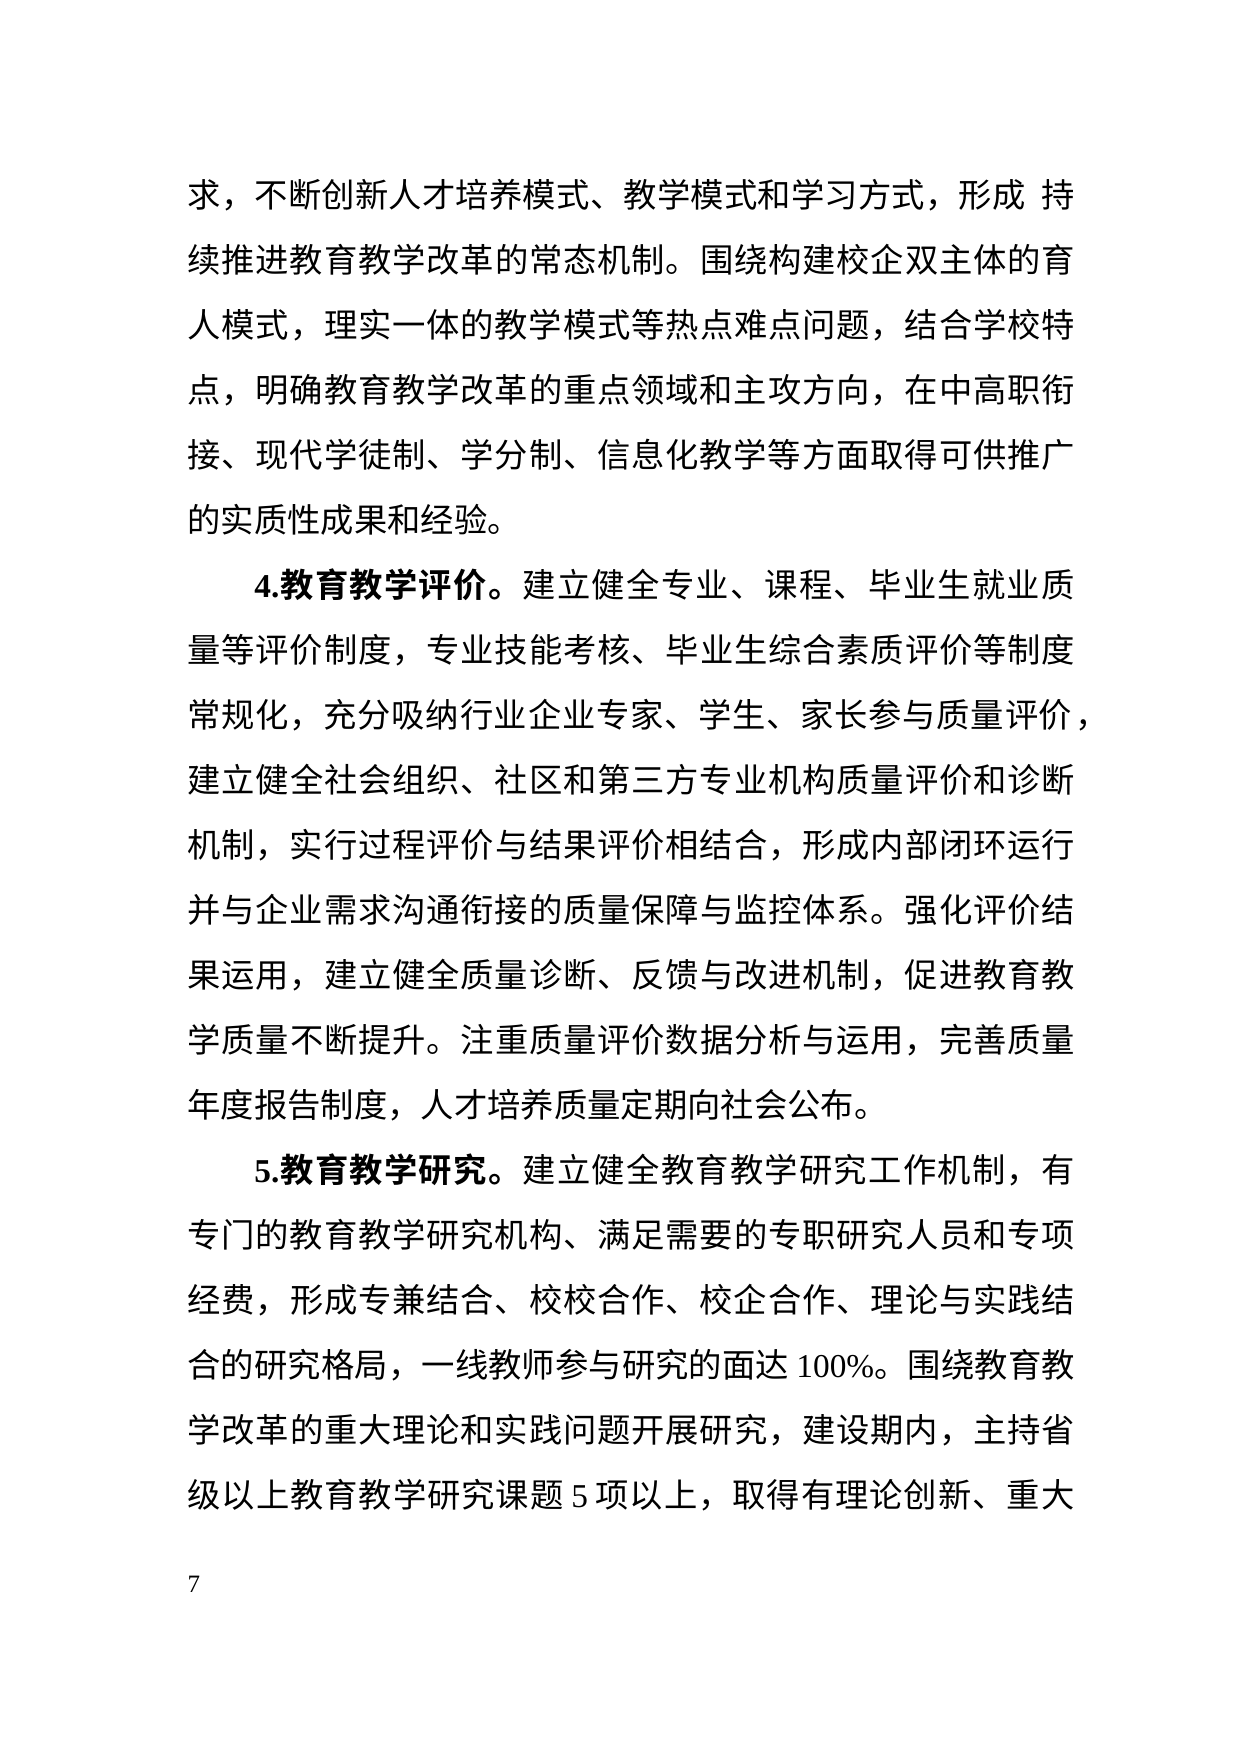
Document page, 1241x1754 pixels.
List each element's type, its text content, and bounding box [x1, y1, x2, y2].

text 4.教育教学评价。建立健全专业、课程、毕业生就业质量等评价制度，专业技能考核、毕业生综合素质评价等制度常规化，充分吸纳行业企业专家、学生、家长参与质量评价，建立健全社会组织、社区和第三方专业机构质量评价和诊断机制，实行过程评价与结果评价相结合，形成内部闭环运行并与企业需求沟通衔接的质量保障与监控体系。强化评价结果运用，建立健全质量诊断、反馈与改进机制，促进教育教学质量不断提升。注重质量评价数据分析与运用，完善质量年度报告制度，人才培养质量定期向社会公布。 [187, 551, 1075, 1136]
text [187, 1136, 1075, 1526]
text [187, 161, 1075, 551]
